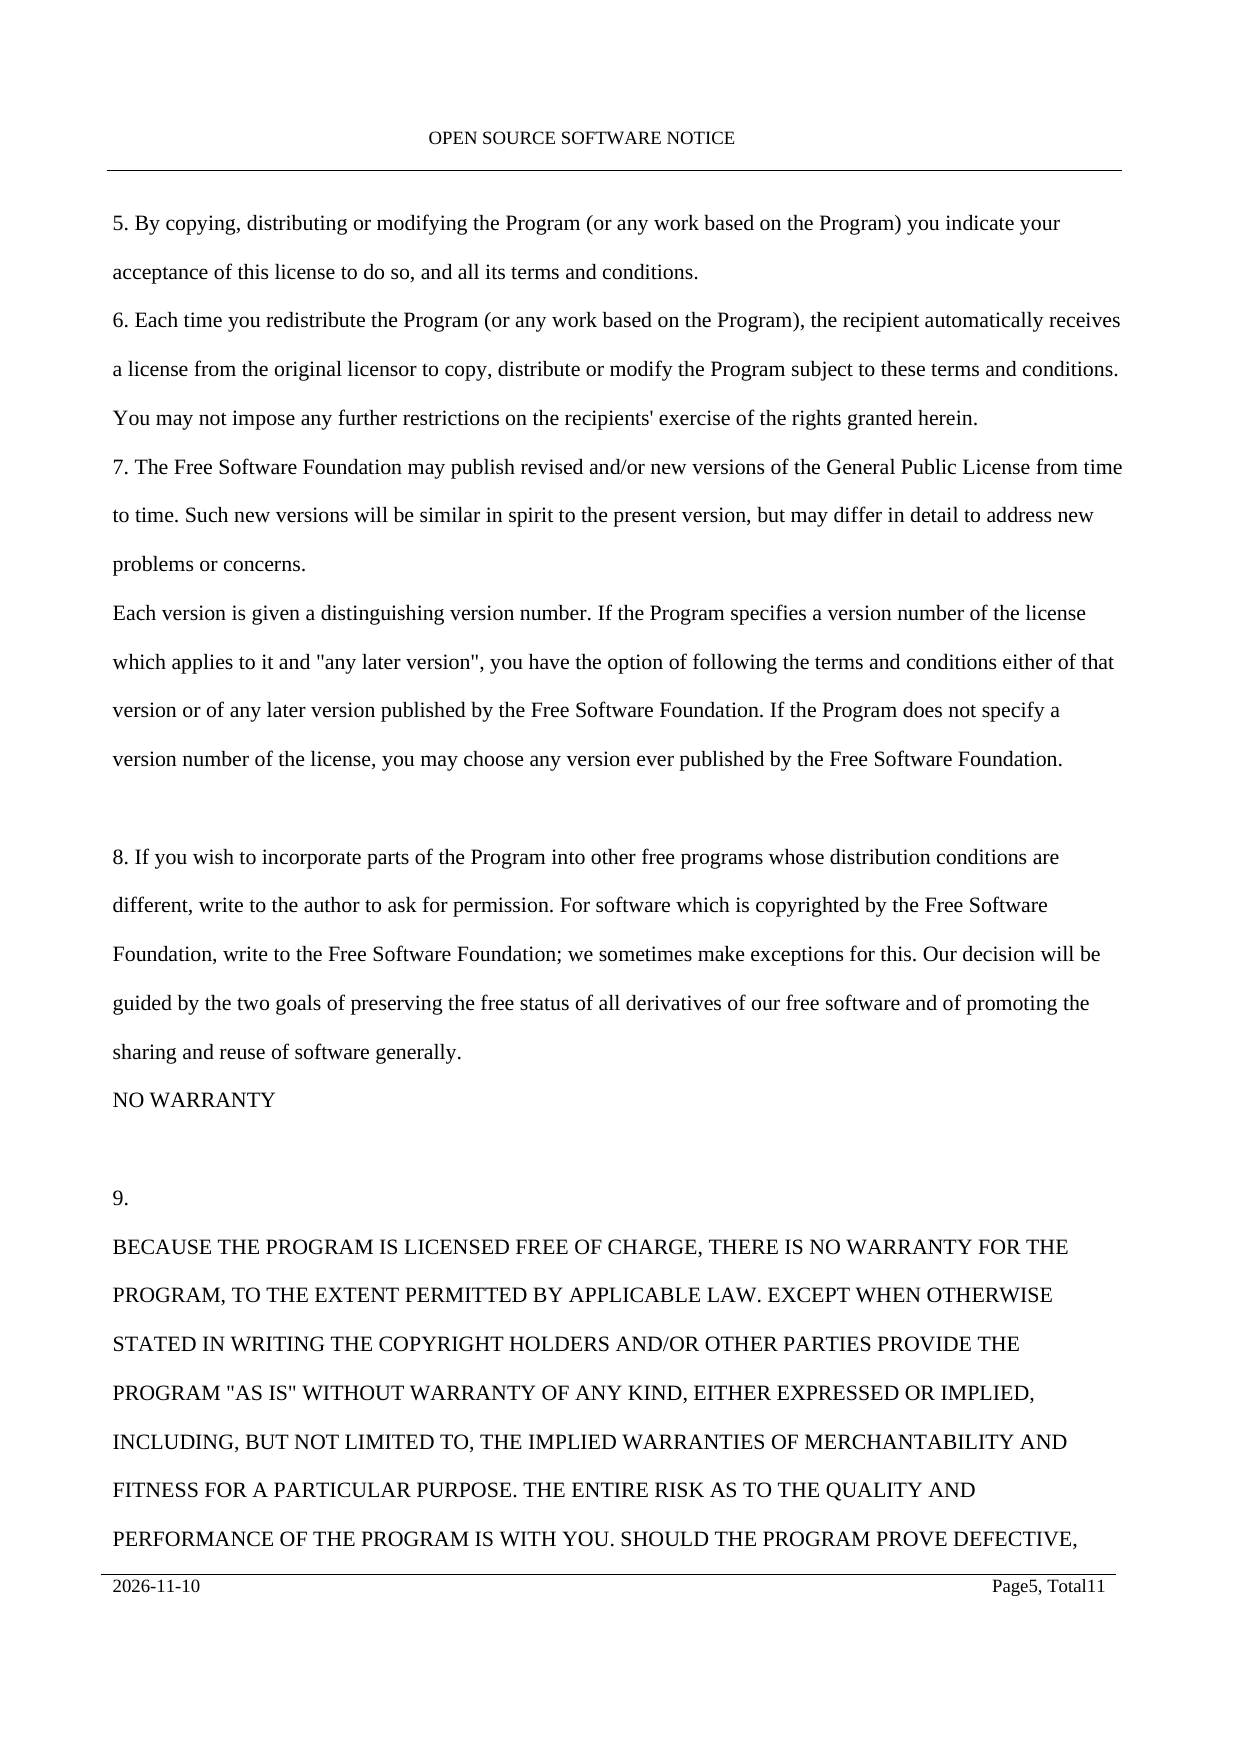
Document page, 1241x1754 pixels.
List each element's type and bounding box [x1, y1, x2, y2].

text [112, 206, 1128, 1555]
